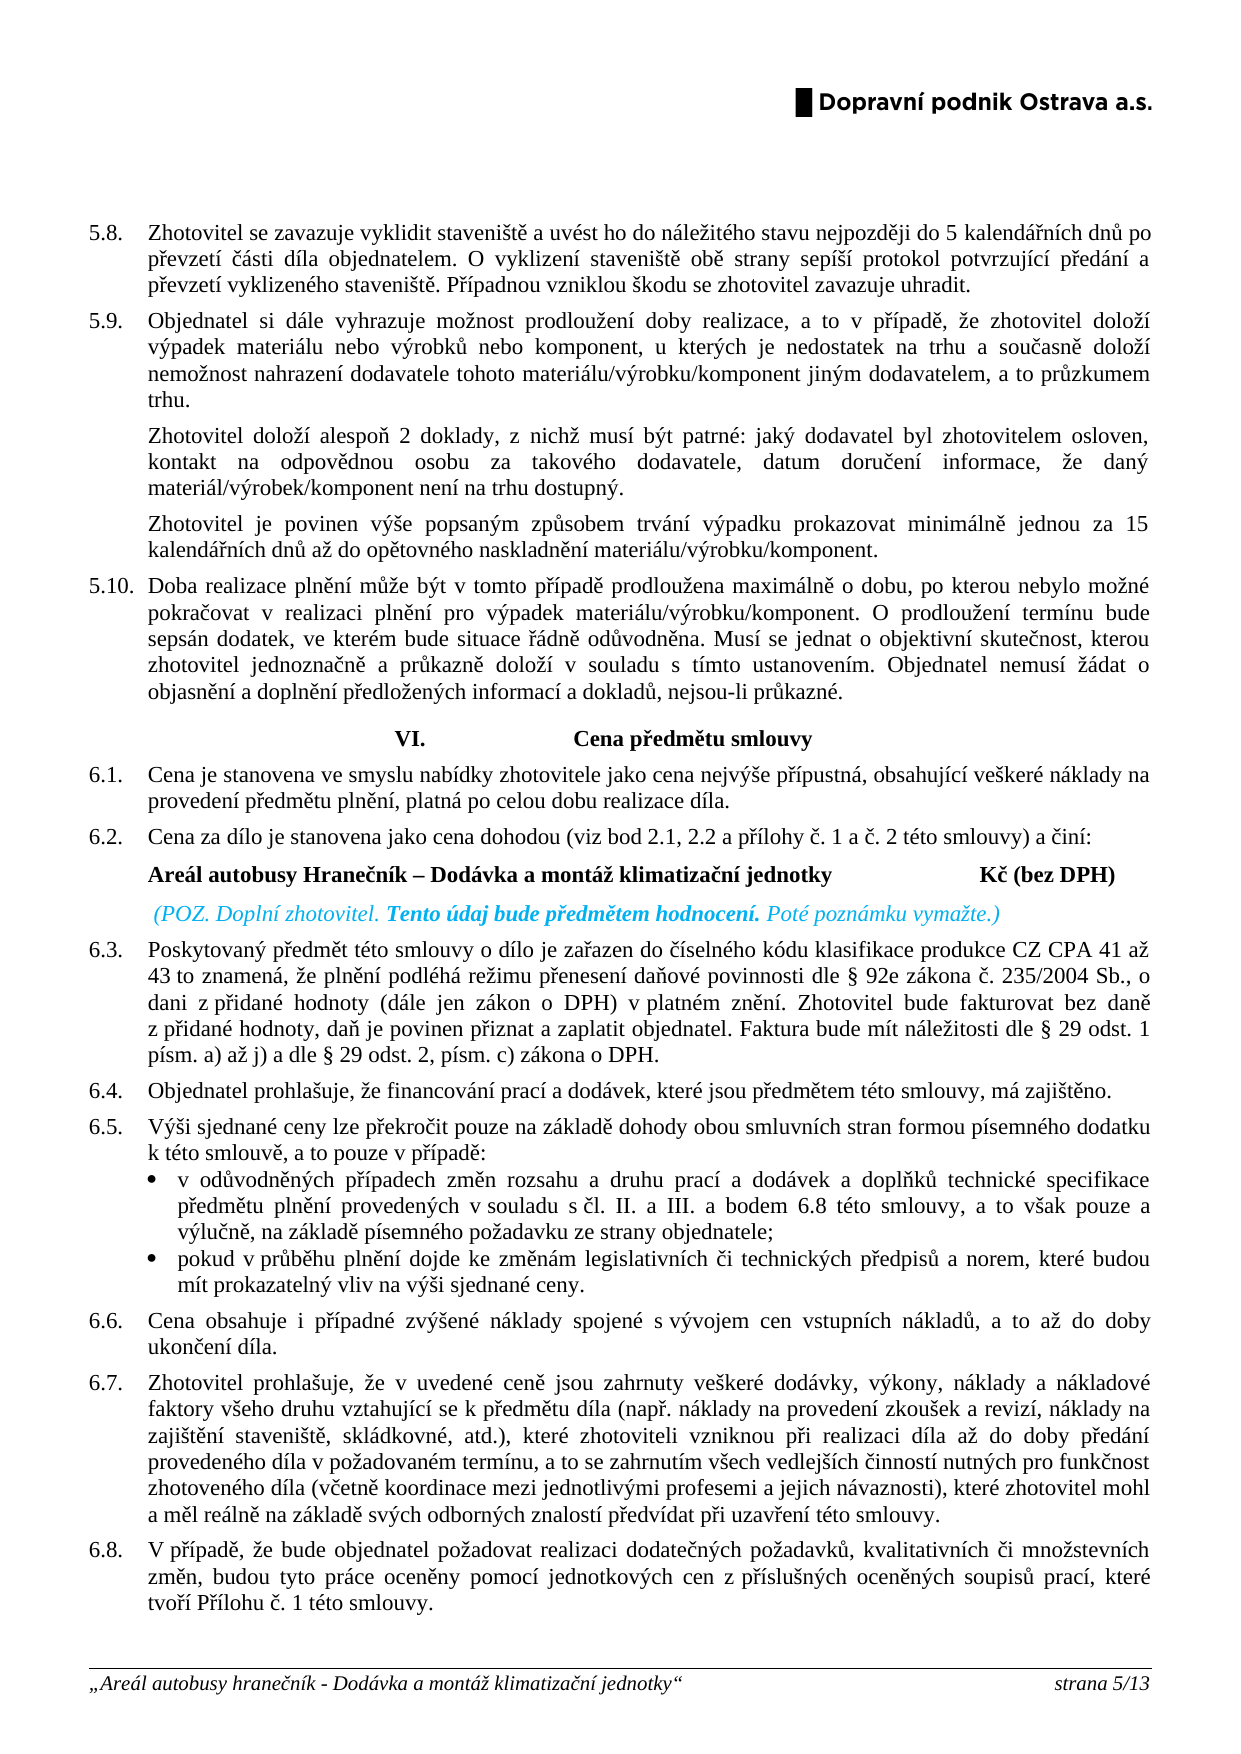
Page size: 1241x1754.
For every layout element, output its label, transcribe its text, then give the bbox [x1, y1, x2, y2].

list Cena obsahuje i případné zvýšené náklady spojené s vývojem cen vstupních nákladů, a to až do doby ukončení díla. [89, 1307, 1152, 1359]
list Objednatel si dále vyhrazuje možnost prodloužení doby realizace, a to v případě, že zhotovitel doloží výpadek materiálu nebo výrobků nebo komponent, u kterých je nedostatek na trhu a současně doloží nemožnost nahrazení dodavatele tohoto materiálu/výrobku/komponent jiným dodavatelem, a to průzkumem trhu. [89, 307, 1152, 412]
text Zhotovitel je povinen výše popsaným způsobem trvání výpadku prokazovat minimálně jednou za 15 kalendářních dnů až do opětovného naskladnění materiálu/výrobku/komponent. [148, 510, 1149, 563]
list Objednatel prohlašuje, že financování prací a dodávek, které jsou předmětem této smlouvy, má zajištěno. [89, 1077, 1152, 1104]
list Cena je stanovena ve smyslu nabídky zhotovitele jako cena nejvýše přípustná, obsahující veškeré náklady na provedení předmětu plnění, platná po celou dobu realizace díla. [89, 761, 1152, 813]
list V případě, že bude objednatel požadovat realizaci dodatečných požadavků, kvalitativních či množstevních změn, budou tyto práce oceněny pomocí jednotkových cen z příslušných oceněných soupisů prací, které tvoří Přílohu č. 1 této smlouvy. [89, 1536, 1152, 1616]
list v odůvodněných případech změn rozsahu a druhu prací a dodávek a doplňků technické specifikace předmětu plnění provedených v souladu s čl. II. a III. a bodem 6.8 této smlouvy, a to však pouze a výlučně, na základě písemného požadavku ze strany objednatele; [148, 1166, 1152, 1245]
subtitle Cena předmětu smlouvy [89, 725, 1149, 751]
text Areál autobusy Hranečník – Dodávka a montáž klimatizační jednotky Kč (bez DPH) [148, 862, 1152, 888]
list Cena za dílo je stanovena jako cena dohodou (viz bod 2.1, 2.2 a přílohy č. 1 a č. 2 této smlouvy) a činí: [89, 823, 1152, 849]
list pokud v průběhu plnění dojde ke změnám legislativních či technických předpisů a norem, které budou mít prokazatelný vliv na výši sjednané ceny. [148, 1245, 1152, 1297]
text (POZ. Doplní zhotovitel. Tento údaj bude předmětem hodnocení. Poté poznámku vymažte.) [148, 900, 1152, 927]
text Zhotovitel doloží alespoň 2 doklady, z nichž musí být patrné: jaký dodavatel byl zhotovitelem osloven, kontakt na odpovědnou osobu za takového dodavatele, datum doručení informace, že daný materiál/výrobek/komponent není na trhu dostupný. [148, 422, 1149, 501]
list Doba realizace plnění může být v tomto případě prodloužena maximálně o dobu, po kterou nebylo možné pokračovat v realizaci plnění pro výpadek materiálu/výrobku/komponent. O prodloužení termínu bude sepsán dodatek, ve kterém bude situace řádně odůvodněna. Musí se jednat o objektivní skutečnost, kterou zhotovitel jednoznačně a průkazně doloží v souladu s tímto ustanovením. Objednatel nemusí žádat o objasnění a doplnění předložených informací a dokladů, nejsou-li průkazné. [89, 572, 1152, 704]
list Zhotovitel se zavazuje vyklidit staveniště a uvést ho do náležitého stavu nejpozději do 5 kalendářních dnů po převzetí části díla objednatelem. O vyklizení staveniště obě strany sepíší protokol potvrzující předání a převzetí vyklizeného staveniště. Případnou vzniklou škodu se zhotovitel zavazuje uhradit. [89, 218, 1152, 298]
list Výši sjednané ceny lze překročit pouze na základě dohody obou smluvních stran formou písemného dodatku k této smlouvě, a to pouze v případě: [89, 1113, 1152, 1166]
picture [795, 88, 1152, 117]
list Zhotovitel prohlašuje, že v uvedené ceně jsou zahrnuty veškeré dodávky, výkony, náklady a nákladové faktory všeho druhu vztahující se k předmětu díla (např. náklady na provedení zkoušek a revizí, náklady na zajištění staveniště, skládkovné, atd.), které zhotoviteli vzniknou při realizaci díla až do doby předání provedeného díla v požadovaném termínu, a to se zahrnutím všech vedlejších činností nutných pro funkčnost zhotoveného díla (včetně koordinace mezi jednotlivými profesemi a jejich návaznosti), které zhotovitel mohl a měl reálně na základě svých odborných znalostí předvídat při uzavření této smlouvy. [89, 1369, 1152, 1527]
list Poskytovaný předmět této smlouvy o dílo je zařazen do číselného kódu klasifikace produkce CZ CPA 41 až 43 to znamená, že plnění podléhá režimu přenesení daňové povinnosti dle § 92e zákona č. 235/2004 Sb., o dani z přidané hodnoty (dále jen zákon o DPH) v platném znění. Zhotovitel bude fakturovat bez daně z přidané hodnoty, daň je povinen přiznat a zaplatit objednatel. Faktura bude mít náležitosti dle § 29 odst. 1 písm. a) až j) a dle § 29 odst. 2, písm. c) zákona o DPH. [89, 936, 1152, 1068]
